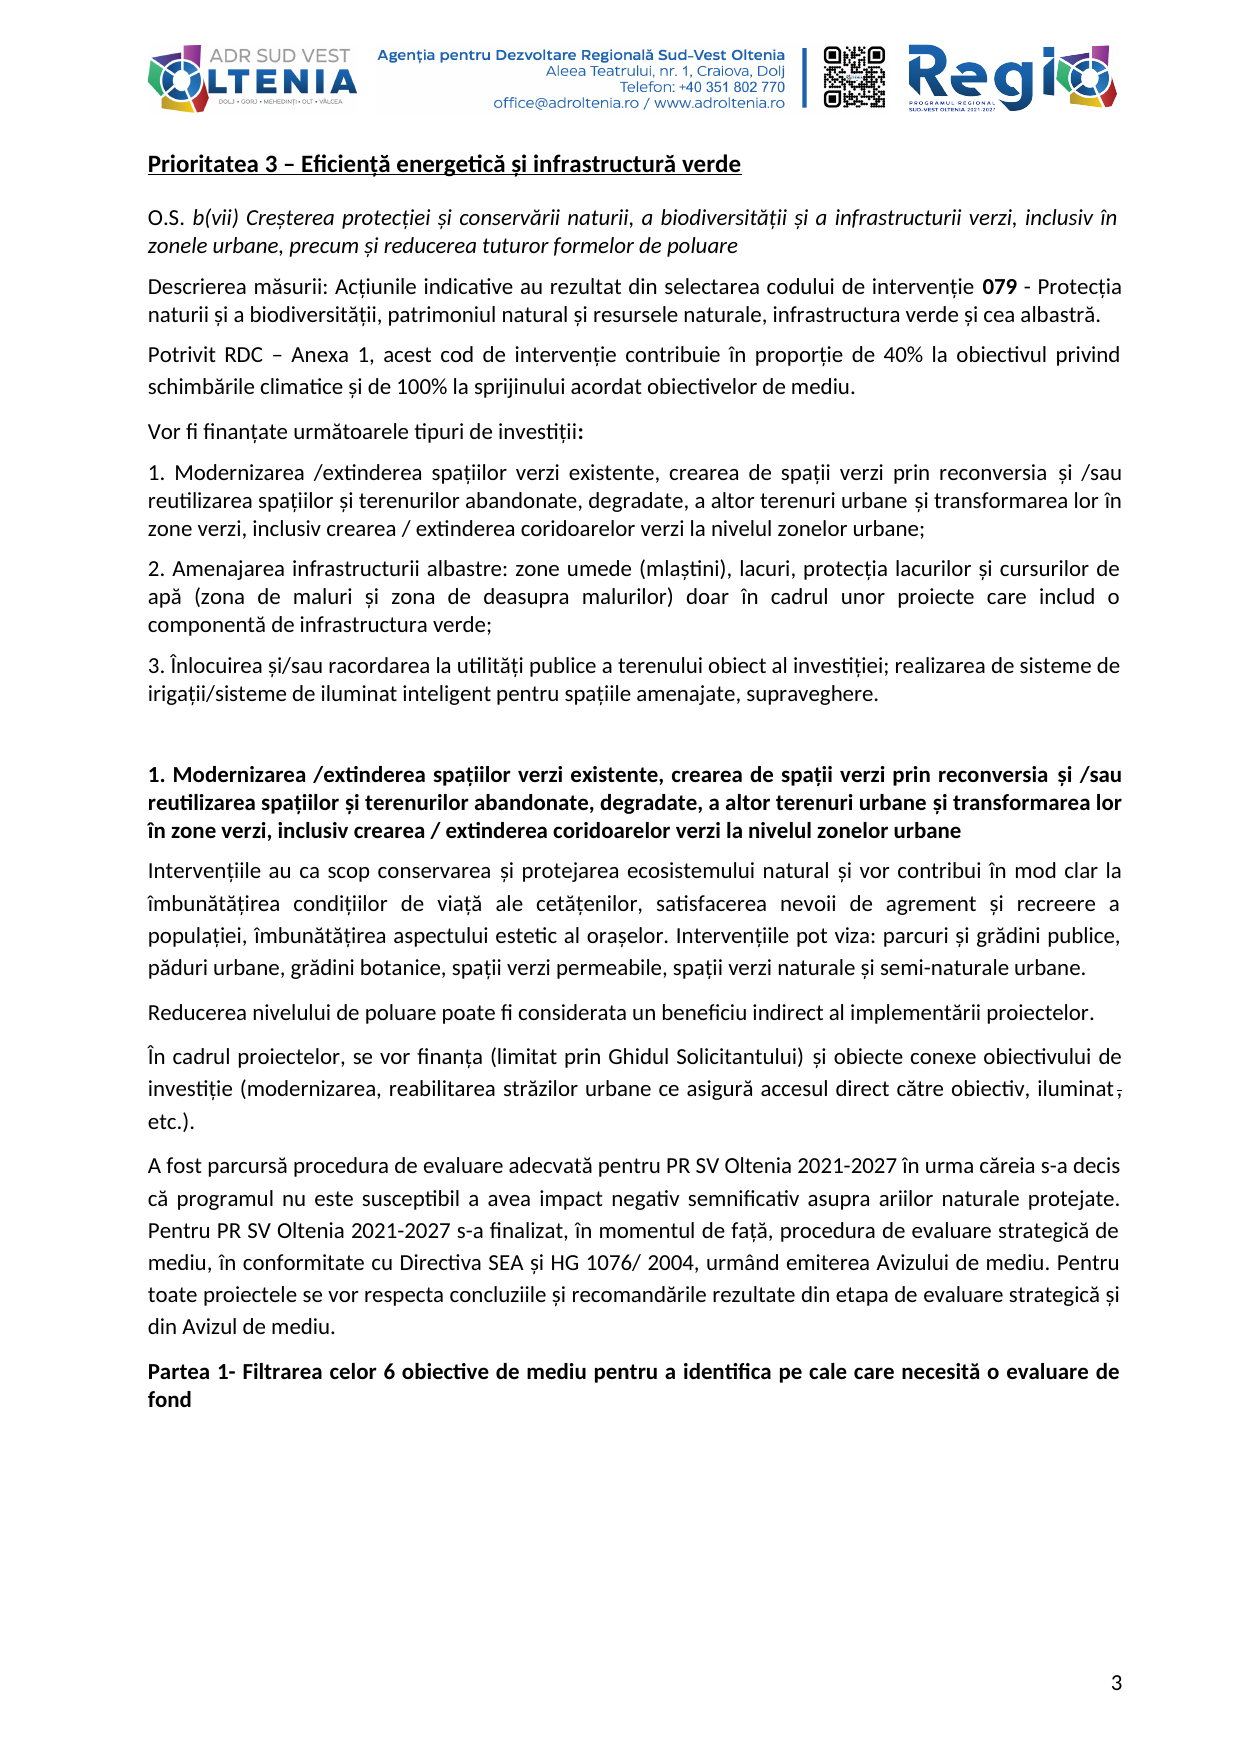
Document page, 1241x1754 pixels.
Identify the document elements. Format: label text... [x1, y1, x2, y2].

text Intervențiile au ca scop conservarea și protejarea ecosistemului natural și vor contribui în mod clar la îmbunătățirea condițiilor de viață ale cetățenilor, satisfacerea nevoii de agrement și recreere a populaţiei, îmbunătățirea aspectului estetic al orașelor. Intervențiile pot viza: parcuri și grădini publice, păduri urbane, grădini botanice, spații verzi permeabile, spații verzi naturale și semi-naturale urbane. [148, 856, 1122, 981]
text Partea 1- Filtrarea celor 6 obiective de mediu pentru a identifica pe cale care necesită o evaluare de fond [148, 1357, 1122, 1413]
text Prioritatea 3 – Eficiență energetică și infrastructură verde [148, 148, 1122, 178]
text 1. Modernizarea /extinderea spațiilor verzi existente, crearea de spații verzi prin reconversia și /sau reutilizarea spațiilor și terenurilor abandonate, degradate, a altor terenuri urbane și transformarea lor în zone verzi, inclusiv crearea / extinderea coridoarelor verzi la nivelul zonelor urbane [148, 760, 1122, 844]
text În cadrul proiectelor, se vor finanța (limitat prin Ghidul Solicitantului) și obiecte conexe obiectivului de investiție (modernizarea, reabilitarea străzilor urbane ce asigură accesul direct către obiectiv, iluminat, etc.). [148, 1042, 1122, 1135]
text Potrivit RDC – Anexa 1, acest cod de intervenție contribuie în proporție de 40% la obiectivul privind schimbările climatice și de 100% la sprijinului acordat obiectivelor de mediu. [148, 340, 1122, 401]
picture [375, 44, 890, 114]
text A fost parcursă procedura de evaluare adecvată pentru PR SV Oltenia 2021-2027 în urma căreia s-a decis că programul nu este susceptibil a avea impact negativ semnificativ asupra ariilor naturale protejate. Pentru PR SV Oltenia 2021-2027 s-a finalizat, în momentul de față, procedura de evaluare strategică de mediu, în conformitate cu Directiva SEA și HG 1076/ 2004, urmând emiterea Avizului de mediu. Pentru toate proiectele se vor respecta concluziile și recomandările rezultate din etapa de evaluare strategică și din Avizul de mediu. [148, 1151, 1122, 1340]
picture [907, 44, 1118, 114]
text 1. Modernizarea /extinderea spațiilor verzi existente, crearea de spații verzi prin reconversia și /sau reutilizarea spațiilor și terenurilor abandonate, degradate, a altor terenuri urbane și transformarea lor în zone verzi, inclusiv crearea / extinderea coridoarelor verzi la nivelul zonelor urbane; [148, 458, 1122, 542]
subtitle O.S. b(vii) Creșterea protecției și conservării naturii, a biodiversității și a infrastructurii verzi, inclusiv în zonele urbane, precum și reducerea tuturor formelor de poluare [148, 203, 1122, 259]
text 2. Amenajarea infrastructurii albastre: zone umede (mlaștini), lacuri, protecția lacurilor și cursurilor de apă (zona de maluri și zona de deasupra malurilor) doar în cadrul unor proiecte care includ o componentă de infrastructura verde; [148, 554, 1122, 638]
picture [147, 44, 358, 114]
text 3. Înlocuirea și/sau racordarea la utilități publice a terenului obiect al investiției; realizarea de sisteme de irigații/sisteme de iluminat inteligent pentru spațiile amenajate, supraveghere. [148, 651, 1122, 707]
text Vor fi finanțate următoarele tipuri de investiții: [148, 417, 1122, 445]
text Descrierea măsurii: Acțiunile indicative au rezultat din selectarea codului de intervenție 079 - Protecția naturii și a biodiversității, patrimoniul natural și resursele naturale, infrastructura verde și cea albastră. [148, 272, 1122, 328]
text Reducerea nivelului de poluare poate fi considerata un beneficiu indirect al implementării proiectelor. [148, 998, 1122, 1026]
